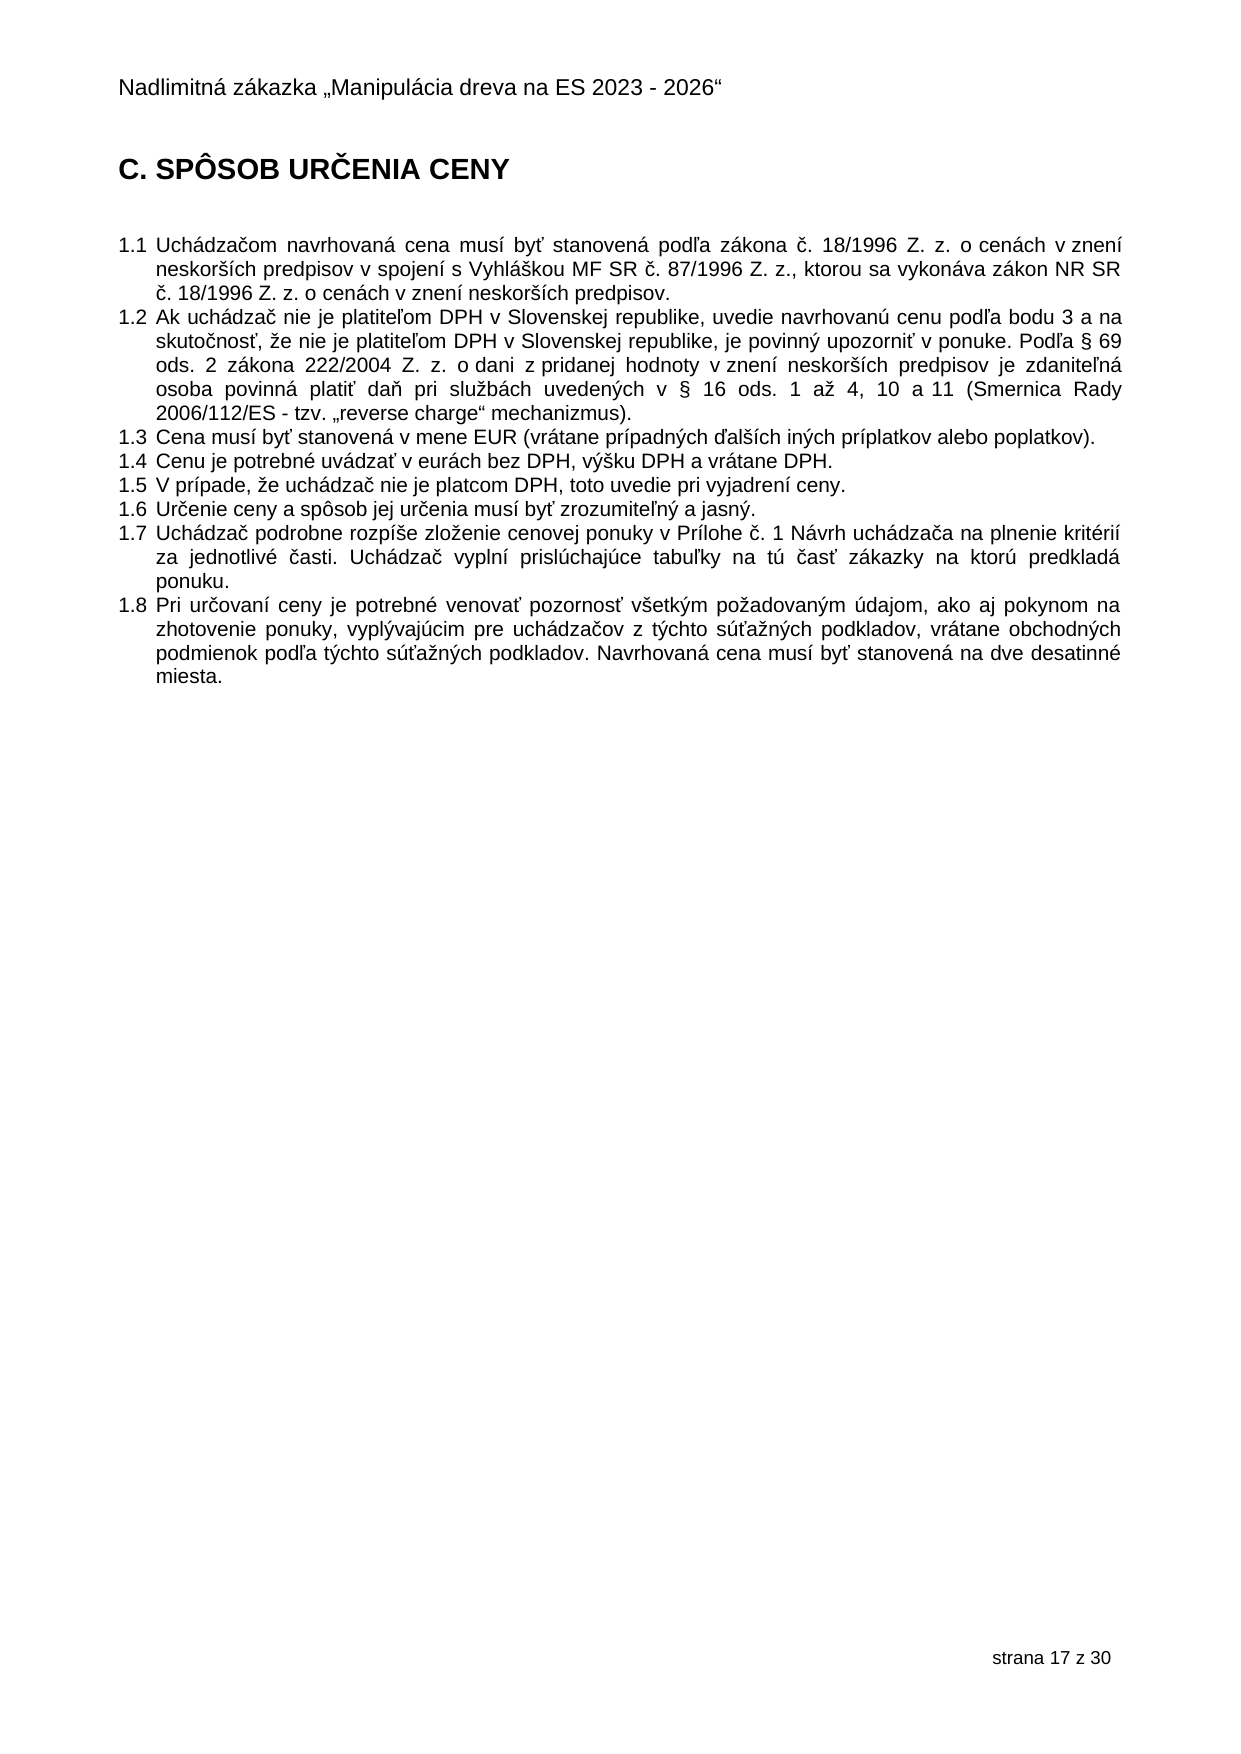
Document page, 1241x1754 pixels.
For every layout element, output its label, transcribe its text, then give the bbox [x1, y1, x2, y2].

list Ak uchádzač nie je platiteľom DPH v Slovenskej republike, uvedie navrhovanú cenu podľa bodu 3 a na skutočnosť, že nie je platiteľom DPH v Slovenskej republike, je povinný upozorniť v ponuke. Podľa § 69 ods. 2 zákona 222/2004 Z. z. o dani z pridanej hodnoty v znení neskorších predpisov je zdaniteľná osoba povinná platiť daň pri službách uvedených v § 16 ods. 1 až 4, 10 a 11 (Smernica Rady 2006/112/ES - tzv. „reverse charge“ mechanizmus). [118, 305, 1122, 425]
subtitle C. SPÔSOB URČENIA CENY [118, 152, 1122, 185]
list Cenu je potrebné uvádzať v eurách bez DPH, výšku DPH a vrátane DPH. [118, 449, 1122, 473]
list Určenie ceny a spôsob jej určenia musí byť zrozumiteľný a jasný. [118, 497, 1122, 521]
list Uchádzačom navrhovaná cena musí byť stanovená podľa zákona č. 18/1996 Z. z. o cenách v znení neskorších predpisov v spojení s Vyhláškou MF SR č. 87/1996 Z. z., ktorou sa vykonáva zákon NR SR č. 18/1996 Z. z. o cenách v znení neskorších predpisov. [118, 233, 1122, 305]
list V prípade, že uchádzač nie je platcom DPH, toto uvedie pri vyjadrení ceny. [118, 473, 1122, 497]
list Uchádzač podrobne rozpíše zloženie cenovej ponuky v Prílohe č. 1 Návrh uchádzača na plnenie kritérií za jednotlivé časti. Uchádzač vyplní prislúchajúce tabuľky na tú časť zákazky na ktorú predkladá ponuku. [118, 521, 1122, 592]
list Cena musí byť stanovená v mene EUR (vrátane prípadných ďalších iných príplatkov alebo poplatkov). [118, 425, 1122, 449]
list Pri určovaní ceny je potrebné venovať pozornosť všetkým požadovaným údajom, ako aj pokynom na zhotovenie ponuky, vyplývajúcim pre uchádzačov z týchto súťažných podkladov, vrátane obchodných podmienok podľa týchto súťažných podkladov. Navrhovaná cena musí byť stanovená na dve desatinné miesta. [118, 592, 1122, 688]
